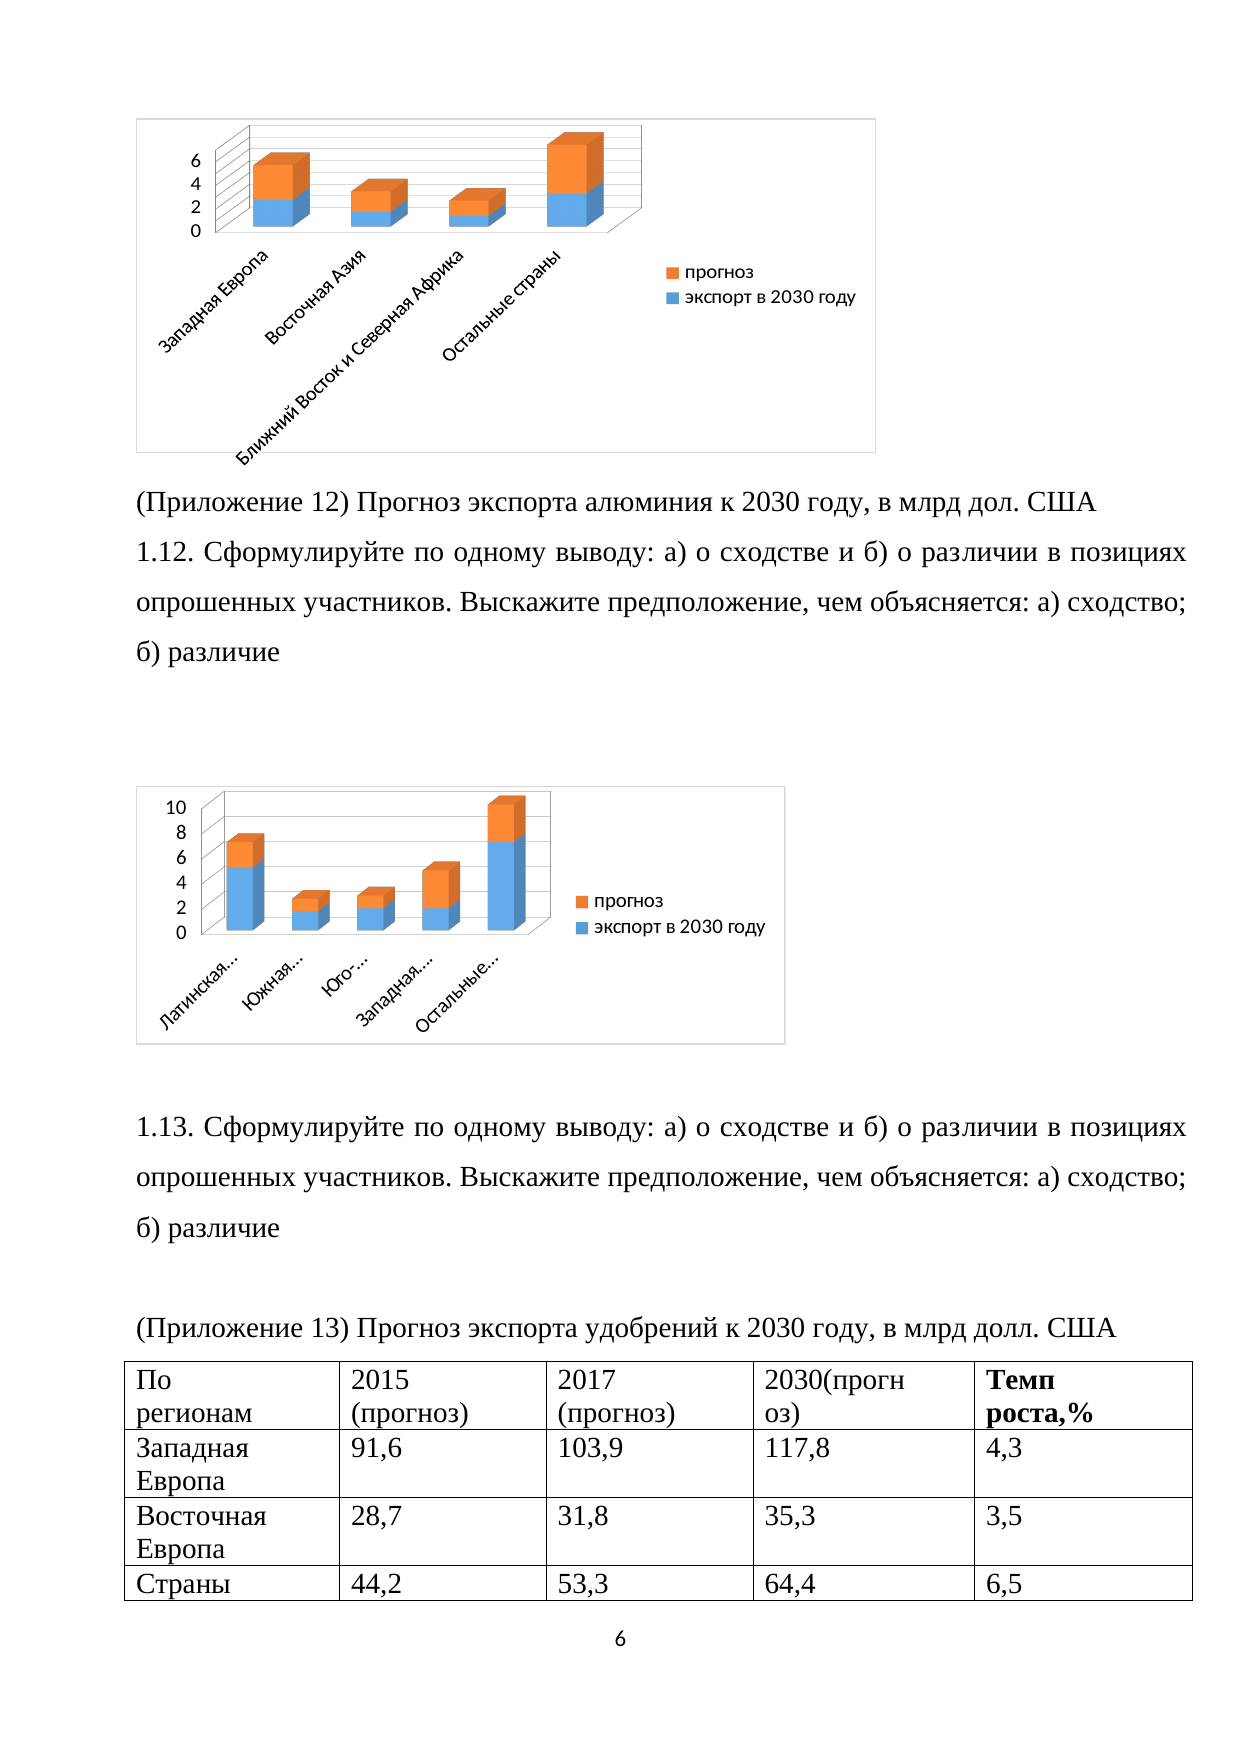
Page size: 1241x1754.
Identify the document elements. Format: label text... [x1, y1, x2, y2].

table_header 2030(прогноз) [754, 1362, 974, 1429]
table_cell 3,5 [975, 1498, 1192, 1565]
table_header Темп роста,% [975, 1362, 1192, 1429]
table_cell 91,6 [340, 1430, 546, 1497]
table_cell 64,4 [754, 1566, 974, 1600]
text 1.12. Сформулируйте по одному выводу: а) о сходстве и б) о различии в позициях опрошенных участников. Выскажите предположение, чем объясняется: а) сходство; б) различие [136, 534, 1187, 668]
table_cell Западная Европа [125, 1430, 339, 1497]
table_cell 35,3 [754, 1498, 974, 1565]
table_cell Восточная Европа [125, 1498, 339, 1565]
table_cell Страны СНГ, Грузия [125, 1566, 339, 1600]
text (Приложение 12) Прогноз экспорта алюминия к 2030 году, в млрд дол. США [136, 484, 1187, 517]
table_cell 28,7 [340, 1498, 546, 1565]
table_cell 117,8 [754, 1430, 974, 1497]
table_header По регионам [125, 1362, 339, 1429]
table_cell 103,9 [547, 1430, 753, 1497]
text (Приложение 13) Прогноз экспорта удобрений к 2030 году, в млрд долл. США [136, 1310, 1187, 1344]
table_cell 6,5 [975, 1566, 1192, 1600]
table_cell 44,2 [340, 1566, 546, 1600]
table_cell 4,3 [975, 1430, 1192, 1497]
table_cell 31,8 [547, 1498, 753, 1565]
text 1.13. Сформулируйте по одному выводу: а) о сходстве и б) о различии в позициях опрошенных участников. Выскажите предположение, чем объясняется: а) сходство; б) различие [136, 1109, 1187, 1243]
table_cell 53,3 [547, 1566, 753, 1600]
table_header 2015 (прогноз) [340, 1362, 546, 1429]
table_header 2017 (прогноз) [547, 1362, 753, 1429]
